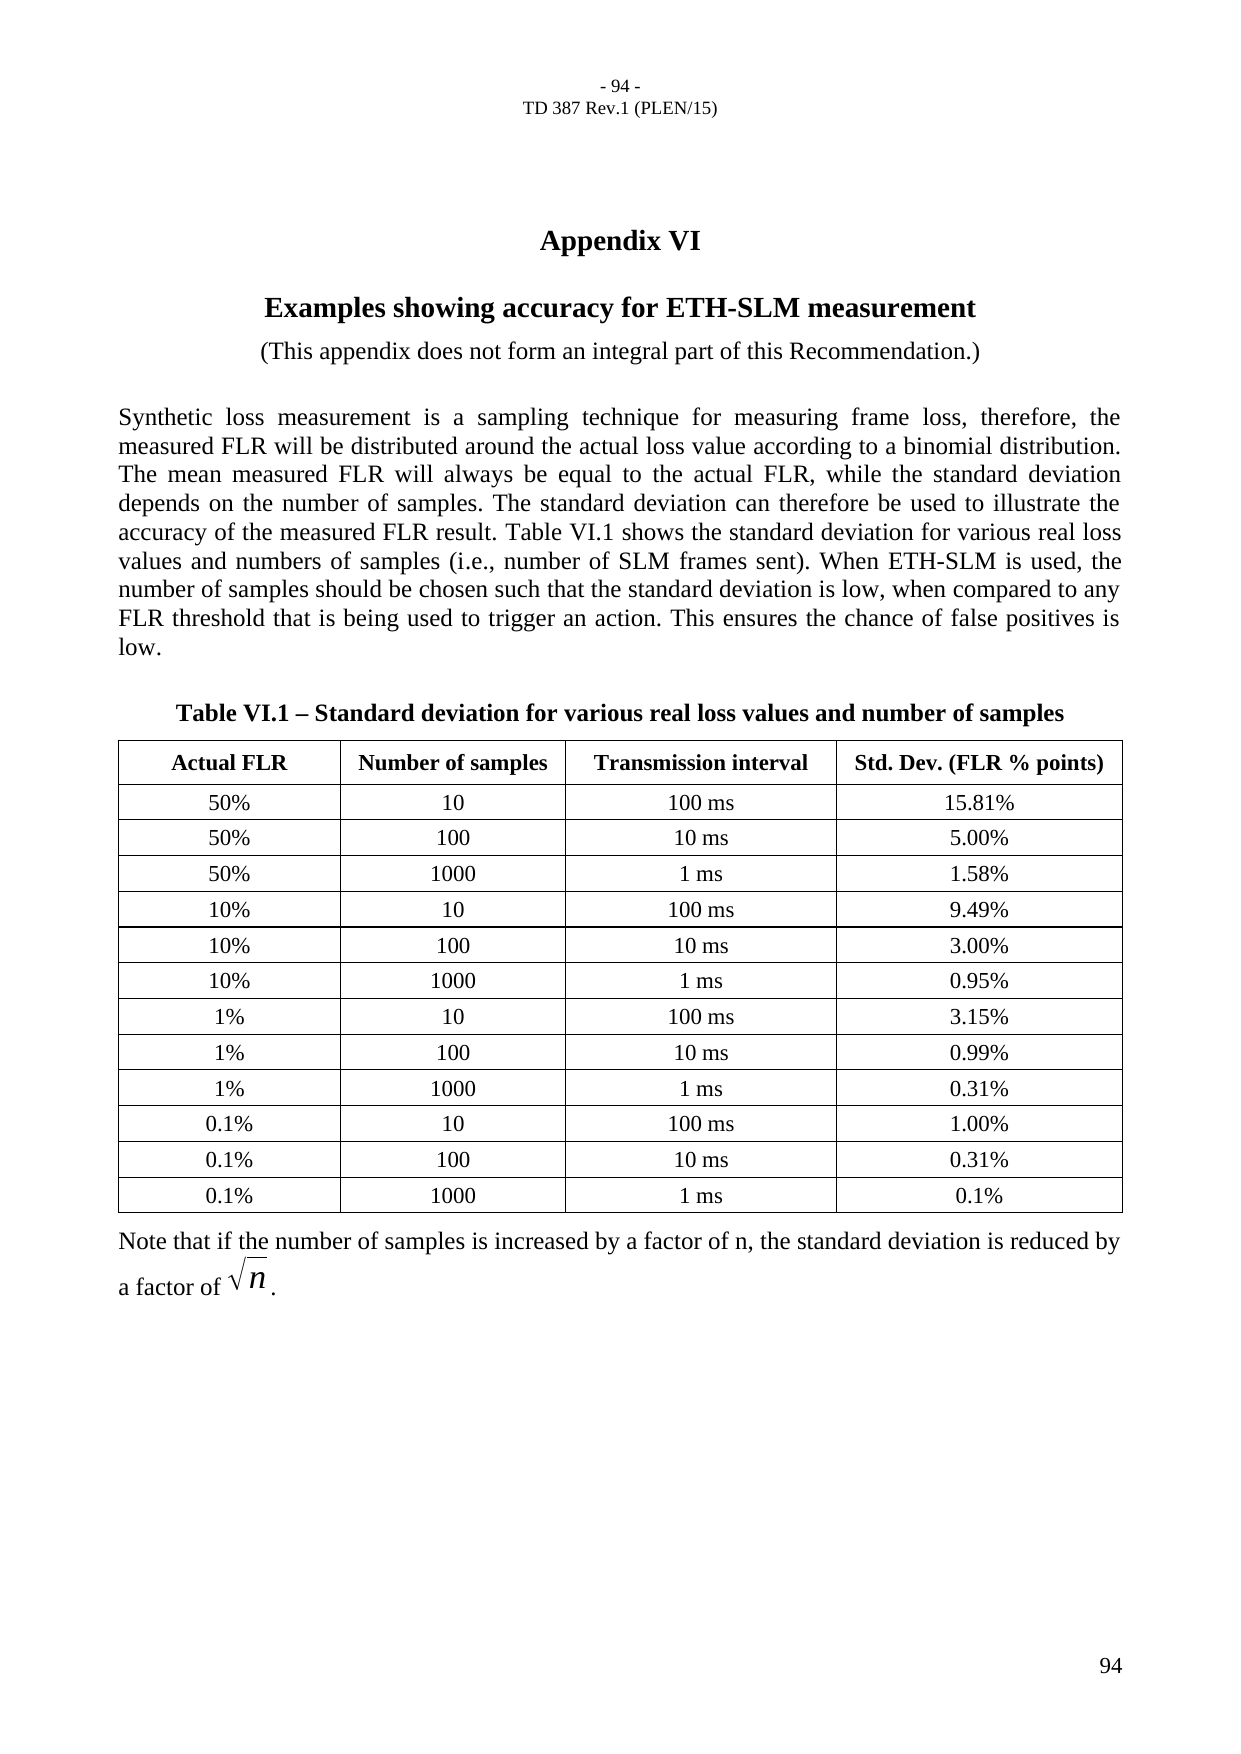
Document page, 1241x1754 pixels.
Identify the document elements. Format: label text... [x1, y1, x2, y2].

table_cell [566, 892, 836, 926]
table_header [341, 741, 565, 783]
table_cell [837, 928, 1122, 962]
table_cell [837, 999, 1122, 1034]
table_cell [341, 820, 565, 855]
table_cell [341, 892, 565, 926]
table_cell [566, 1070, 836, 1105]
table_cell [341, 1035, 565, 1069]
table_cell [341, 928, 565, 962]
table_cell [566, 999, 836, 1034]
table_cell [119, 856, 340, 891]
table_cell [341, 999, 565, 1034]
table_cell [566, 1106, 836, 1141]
text Note that if the number of samples is increased by a factor of n, the standard deviation is reduced by a factor of . [118, 1226, 1122, 1301]
title Appendix VI Examples showing accuracy for ETH-SLM measurement [118, 223, 1122, 323]
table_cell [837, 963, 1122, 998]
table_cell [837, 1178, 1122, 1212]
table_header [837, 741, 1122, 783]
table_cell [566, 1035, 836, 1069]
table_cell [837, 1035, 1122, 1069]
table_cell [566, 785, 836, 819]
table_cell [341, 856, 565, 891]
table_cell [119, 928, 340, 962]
title Synthetic loss measurement is a sampling technique for measuring frame loss, therefore, the measured FLR will be distributed around the actual loss value according to a binomial distribution. The mean measured FLR will always be equal to the actual FLR, while the standard deviation depends on the number of samples. The standard deviation can therefore be used to illustrate the accuracy of the measured FLR result. Table VI.1 shows the standard deviation for various real loss values and numbers of samples (i.e., number of SLM frames sent). When ETH-SLM is used, the number of samples should be chosen such that the standard deviation is low, when compared to any FLR threshold that is being used to trigger an action. This ensures the chance of false positives is low. [118, 402, 1122, 661]
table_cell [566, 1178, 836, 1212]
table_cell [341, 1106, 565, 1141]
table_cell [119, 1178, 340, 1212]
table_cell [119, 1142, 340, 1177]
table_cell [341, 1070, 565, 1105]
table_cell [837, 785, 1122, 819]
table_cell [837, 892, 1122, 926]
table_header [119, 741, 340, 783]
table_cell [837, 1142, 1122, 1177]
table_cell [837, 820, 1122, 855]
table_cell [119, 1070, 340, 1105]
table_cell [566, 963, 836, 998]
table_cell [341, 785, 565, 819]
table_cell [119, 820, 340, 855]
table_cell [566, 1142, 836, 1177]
text (This appendix does not form an integral part of this Recommendation.) [118, 336, 1122, 364]
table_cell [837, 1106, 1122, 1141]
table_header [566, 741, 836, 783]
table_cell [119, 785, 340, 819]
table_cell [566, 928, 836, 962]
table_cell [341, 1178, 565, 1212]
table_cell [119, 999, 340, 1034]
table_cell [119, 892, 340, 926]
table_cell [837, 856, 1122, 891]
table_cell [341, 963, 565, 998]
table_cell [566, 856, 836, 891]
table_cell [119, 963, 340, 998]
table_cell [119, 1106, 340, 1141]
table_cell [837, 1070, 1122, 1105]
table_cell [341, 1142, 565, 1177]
title Table VI.1 – Standard deviation for various real loss values and number of samples [118, 698, 1122, 727]
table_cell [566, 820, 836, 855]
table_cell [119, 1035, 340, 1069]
